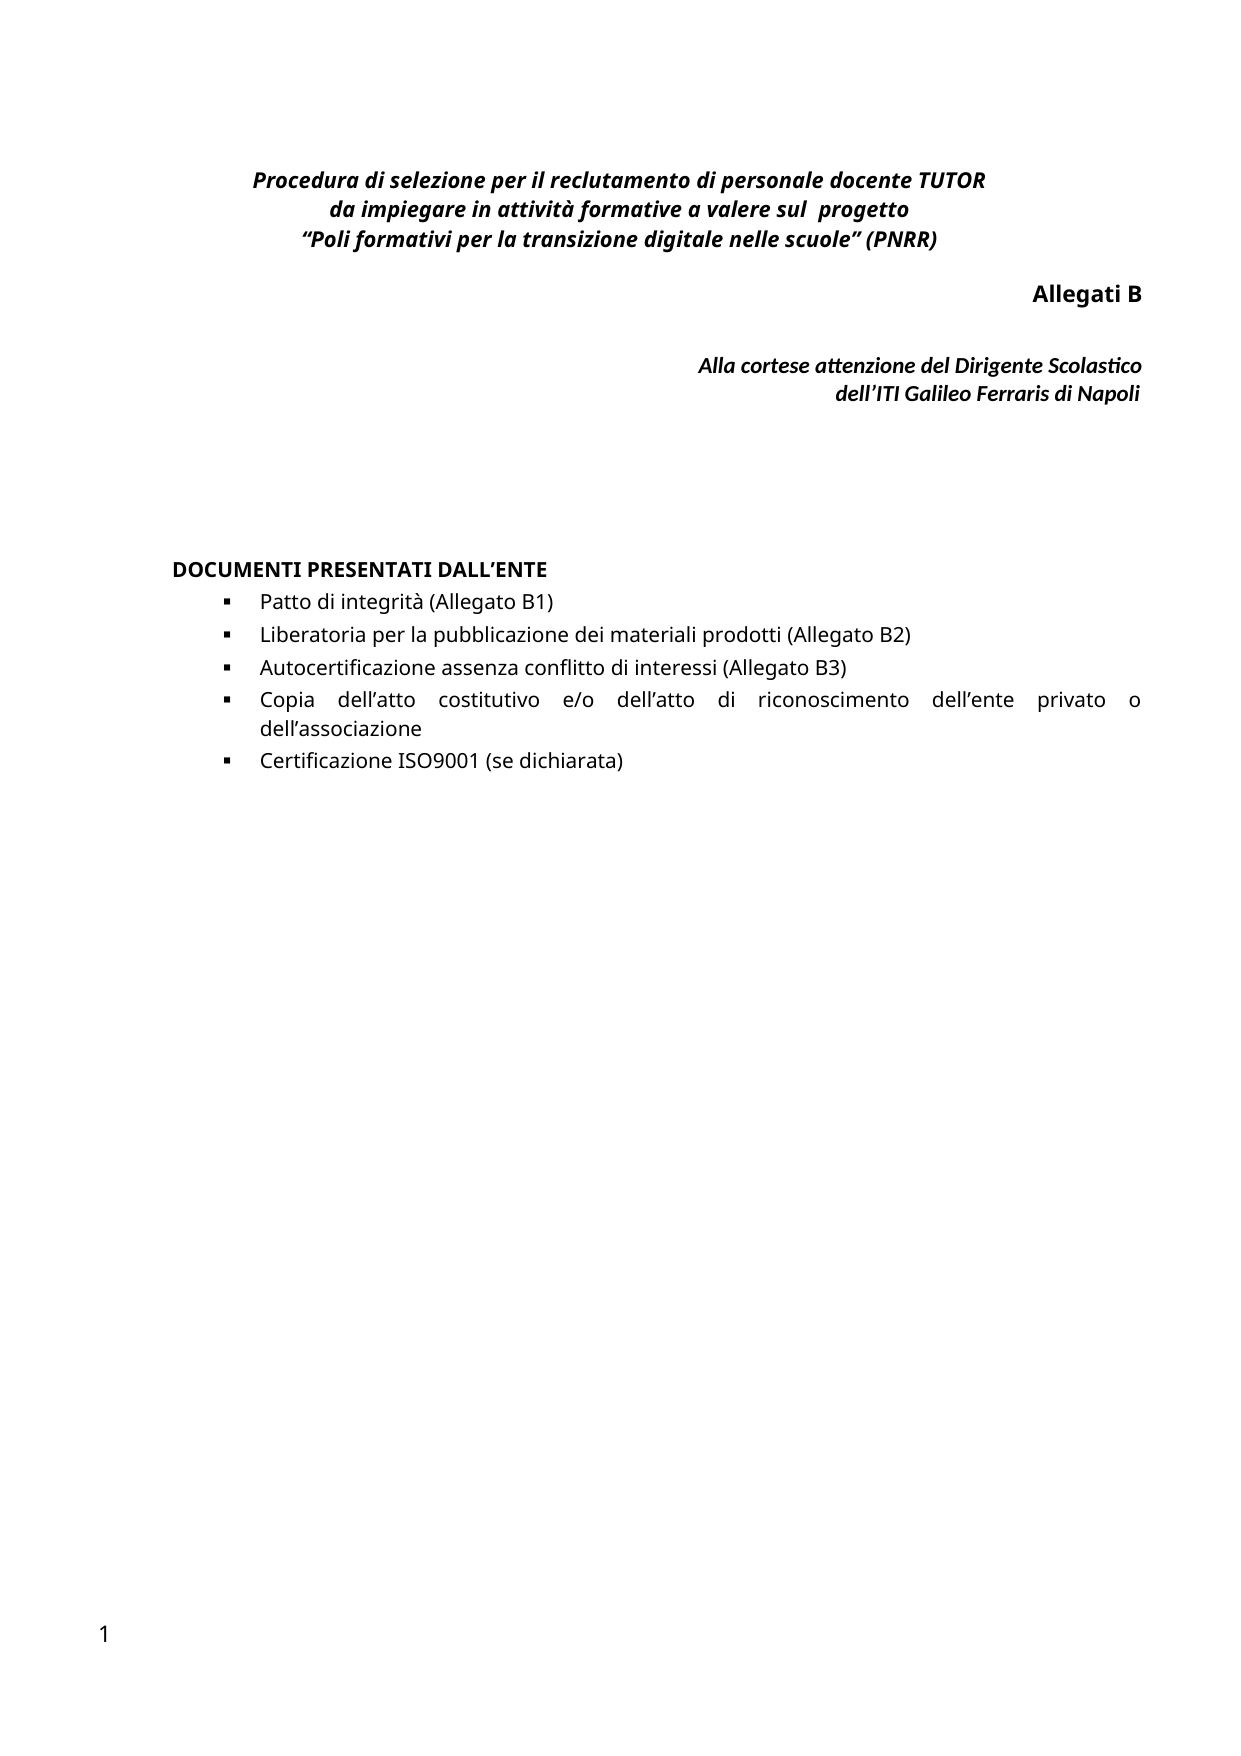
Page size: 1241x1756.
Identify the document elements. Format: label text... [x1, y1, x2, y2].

list Patto di integrità (Allegato B1) [222, 587, 1142, 616]
text Allegati B [98, 278, 1142, 309]
list Liberatoria per la pubblicazione dei materiali prodotti (Allegato B2) [222, 620, 1142, 648]
text DOCUMENTI PRESENTATI DALL’ENTE [172, 555, 1142, 583]
text “Poli formativi per la transizione digitale nelle scuole” (PNRR) [132, 224, 1109, 254]
list Certificazione ISO9001 (se dichiarata) [222, 747, 1142, 775]
text da impiegare in attività formative a valere sul progetto [132, 194, 1109, 224]
text Procedura di selezione per il reclutamento di personale docente TUTOR [132, 164, 1109, 194]
list Autocertificazione assenza conflitto di interessi (Allegato B3) [222, 653, 1142, 681]
list Copia dell’atto costitutivo e/o dell’atto di riconoscimento dell’ente privato o dell’associazione [222, 686, 1142, 742]
text Alla cortese attenzione del Dirigente Scolastico [505, 351, 1142, 379]
text dell’ITI Galileo Ferraris di Napoli [618, 379, 1142, 407]
